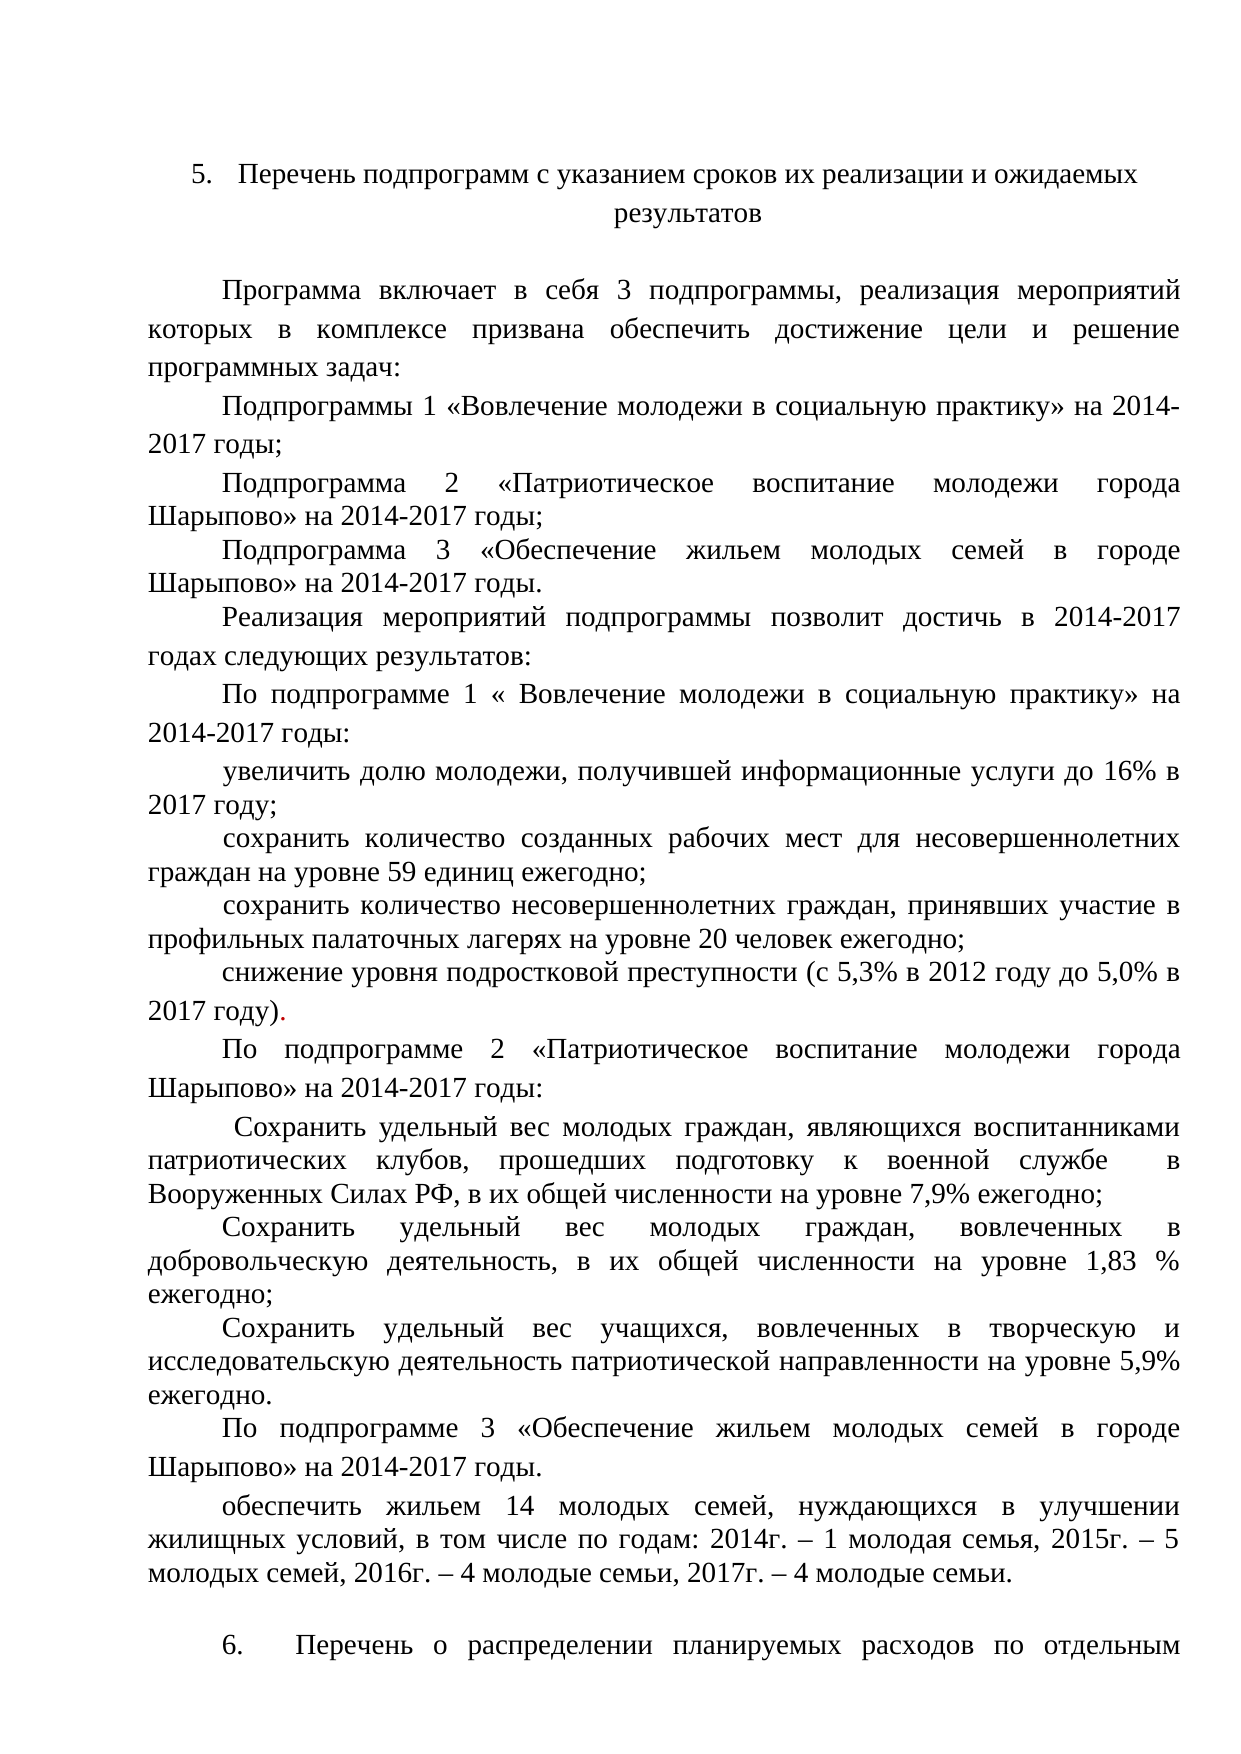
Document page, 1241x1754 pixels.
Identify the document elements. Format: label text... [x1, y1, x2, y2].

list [148, 1627, 1181, 1660]
text Сохранить удельный вес учащихся, вовлеченных в творческую и исследовательскую деятельность патриотической направленности на уровне 5,9% ежегодно. [148, 1310, 1181, 1411]
text сохранить количество созданных рабочих мест для несовершеннолетних граждан на уровне 59 единиц ежегодно; [148, 820, 1181, 887]
list Подпрограммы 1 «Вовлечение молодежи в социальную практику» на 2014-2017 годы; [148, 388, 1181, 460]
text сохранить количество несовершеннолетних граждан, принявших участие в профильных палаточных лагерях на уровне 20 человек ежегодно; [148, 887, 1181, 954]
text Подпрограмма 3 «Обеспечение жильем молодых семей в городе Шарыпово» на 2014-2017 годы. [148, 532, 1181, 599]
text По подпрограмме 2 «Патриотическое воспитание молодежи города Шарыпово» на 2014-2017 годы: [148, 1032, 1181, 1104]
text увеличить долю молодежи, получившей информационные услуги до 16% в 2017 году; [148, 753, 1181, 820]
text По подпрограмме 1 « Вовлечение молодежи в социальную практику» на 2014-2017 годы: [148, 676, 1181, 748]
text Сохранить удельный вес молодых граждан, вовлеченных в добровольческую деятельность, в их общей численности на уровне 1,83 % ежегодно; [148, 1209, 1181, 1310]
text По подпрограмме 3 «Обеспечение жильем молодых семей в городе Шарыпово» на 2014-2017 годы. [148, 1411, 1181, 1483]
text снижение уровня подростковой преступности (с 5,3% в 2012 году до 5,0% в 2017 году). [148, 954, 1181, 1027]
text обеспечить жильем 14 молодых семей, нуждающихся в улучшении жилищных условий, в том числе по годам: 2014г. – 1 молодая семья, 2015г. – 5 молодых семей, 2016г. – 4 молодые семьи, 2017г. – 4 молодые семьи. [148, 1488, 1181, 1588]
text Подпрограмма 2 «Патриотическое воспитание молодежи города Шарыпово» на 2014-2017 годы; [148, 465, 1181, 532]
text Сохранить удельный вес молодых граждан, являющихся воспитанниками патриотических клубов, прошедших подготовку к военной службе в Вооруженных Силах РФ, в их общей численности на уровне 7,9% ежегодно; [148, 1109, 1181, 1209]
list Программа включает в себя 3 подпрограммы, реализация мероприятий которых в комплексе призвана обеспечить достижение цели и решение программных задач: [148, 272, 1181, 383]
list Перечень подпрограмм с указанием сроков их реализации и ожидаемых результатов [148, 157, 1181, 229]
text Реализация мероприятий подпрограммы позволит достичь в 2014-2017 годах следующих результатов: [148, 599, 1181, 671]
